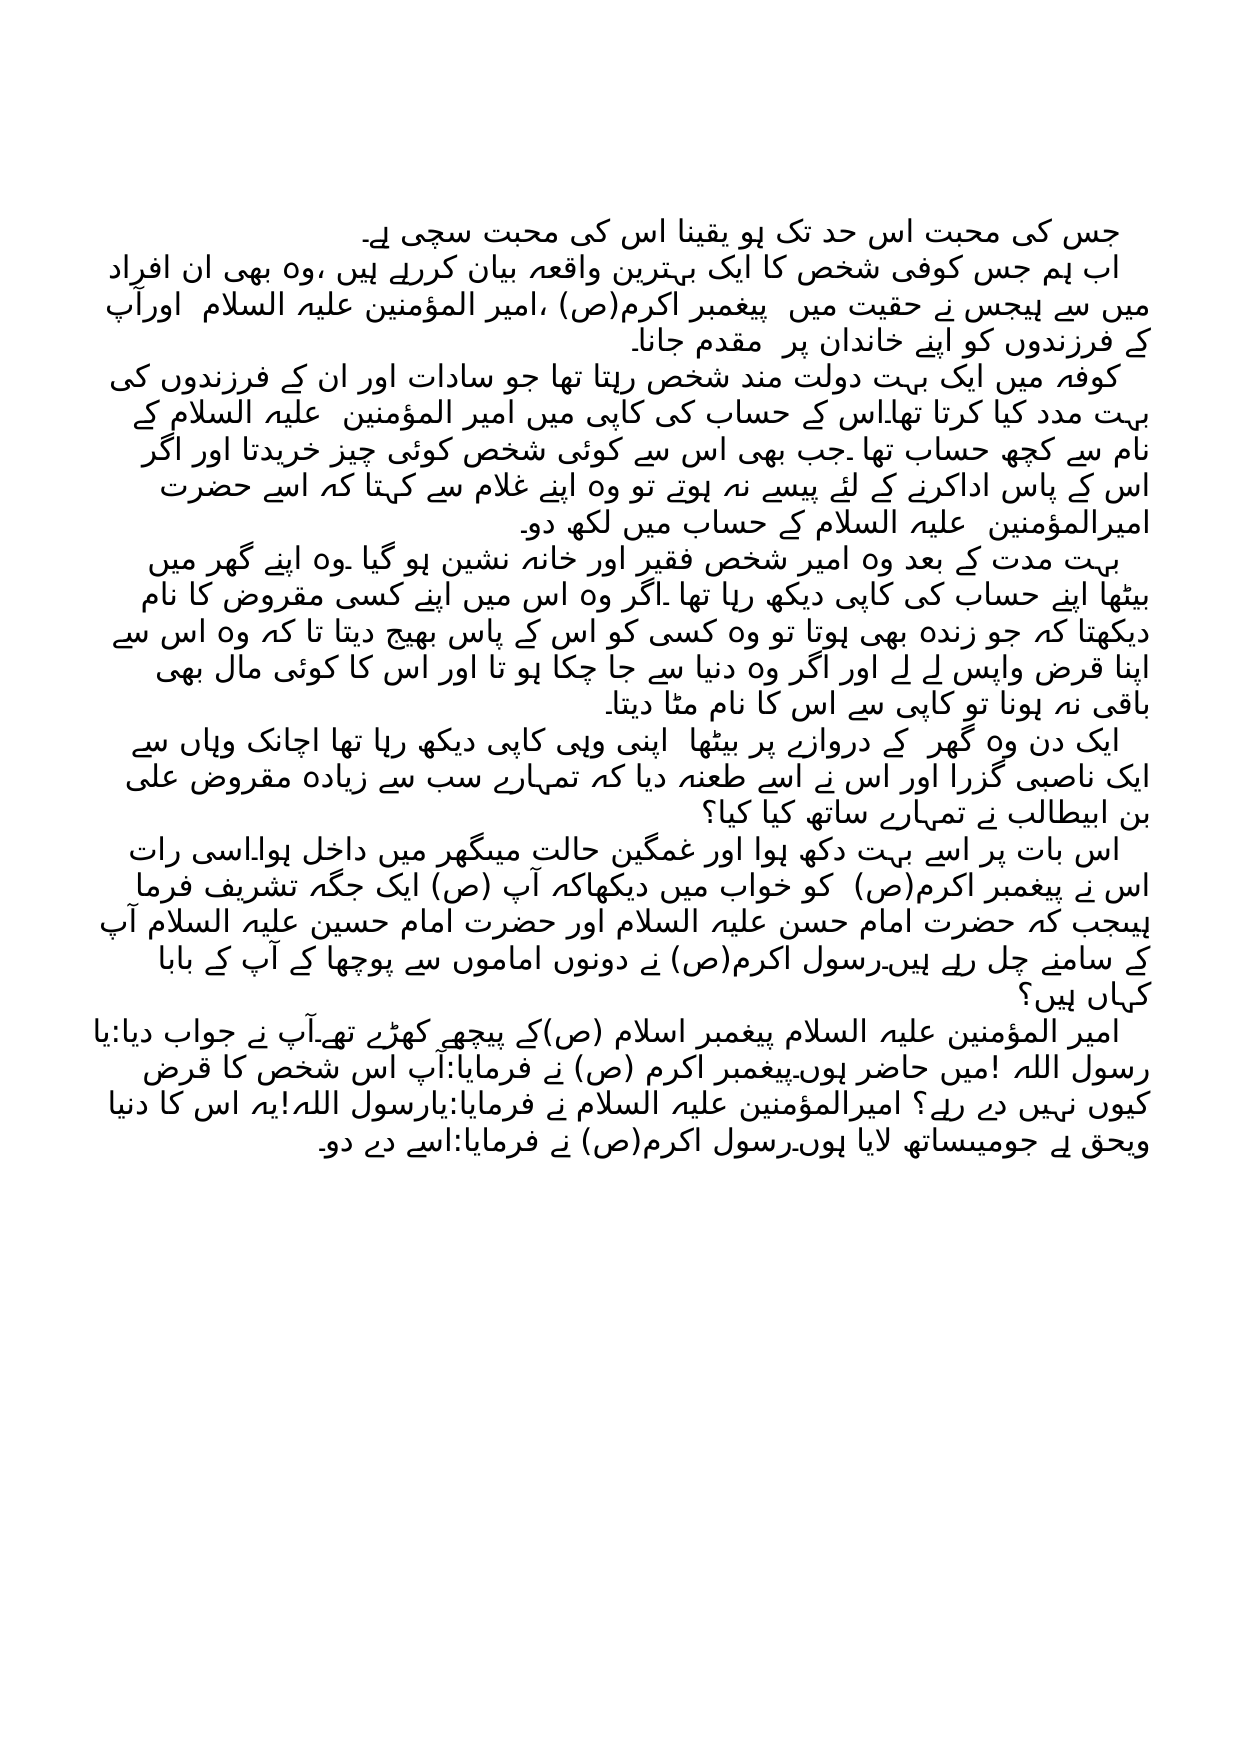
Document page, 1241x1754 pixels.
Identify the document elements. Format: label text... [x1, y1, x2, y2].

text امیر المؤمنین علیہ السلام پیغمبر اسلام (ص)کے پیچھے کھڑے تھے۔آپ نے جواب دیا:یا رسول اللہ !میں حاضر ہوں۔پیغمبر اکرم (ص) نے فرمایا:آپ اس شخص کا قرض کیوں نہیں دے رہے؟ امیرالمؤمنین علیہ السلام نے فرمایا:یارسول اللہ!یہ اس کا دنیا ویحق ہے جومیںساتھ لایا ہوں۔رسول اکرم(ص) نے فرمایا:اسے دے دو۔ [89, 1013, 1152, 1158]
text کوفہ میں ایک بہت دولت مند شخص رہتا تھا جو سادات اور ان کے فرزندوں کی بہت مدد کیا کرتا تھا۔اس کے حساب کی کاپی میں امیر المؤمنین علیہ السلام کے نام سے کچھ حساب تھا ۔جب بھی اس سے کوئی شخص کوئی چیز خریدتا اور اگر اس کے پاس اداکرنے کے لئے پیسے نہ ہوتے تو وہ اپنے غلام سے کہتا کہ اسے حضرت امیرالمؤمنین علیہ السلام کے حساب میں لکھ دو۔ [89, 358, 1152, 540]
text اب ہم جس کوفی شخص کا ایک بہترین واقعہ بیان کررہے ہیں ،وہ بھی ان افراد میں سے ہیجس نے حقیت میں پیغمبر اکرم(ص) ،امیر المؤمنین علیہ السلام اورآپ کے فرزندوں کو اپنے خاندان پر مقدم جانا۔ [89, 249, 1152, 358]
text ایک دن وہ گھر کے دروازے پر بیٹھا اپنی وہی کاپی دیکھ رہا تھا اچانک وہاں سے ایک ناصبی گزرا اور اس نے اسے طعنہ دیا کہ تمہارے سب سے زیادہ مقروض علی بن ابیطالب نے تمہارے ساتھ کیا کیا؟ [89, 722, 1152, 831]
text جس کی محبت اس حد تک ہو یقینا اس کی محبت سچی ہے۔ [89, 213, 1152, 249]
text اس بات پر اسے بہت دکھ ہوا اور غمگین حالت میںگھر میں داخل ہوا۔اسی رات اس نے پیغمبر اکرم(ص) کو خواب میں دیکھاکہ آپ (ص) ایک جگہ تشریف فرما ہیںجب کہ حضرت امام حسن علیہ السلام اور حضرت امام حسین علیہ السلام آپ کے سامنے چل رہے ہیں۔رسول اکرم(ص) نے دونوں اماموں سے پوچھا کے آپ کے بابا کہاں ہیں؟ [89, 831, 1152, 1013]
text بہت مدت کے بعد وہ امیر شخص فقیر اور خانہ نشین ہو گیا ۔وہ اپنے گھر میں بیٹھا اپنے حساب کی کاپی دیکھ رہا تھا ۔اگر وہ اس میں اپنے کسی مقروض کا نام دیکھتا کہ جو زندہ بھی ہوتا تو وہ کسی کو اس کے پاس بھیج دیتا تا کہ وہ اس سے اپنا قرض واپس لے لے اور اگر وہ دنیا سے جا چکا ہو تا اور اس کا کوئی مال بھی باقی نہ ہونا تو کاپی سے اس کا نام مٹا دیتا۔ [89, 540, 1152, 722]
